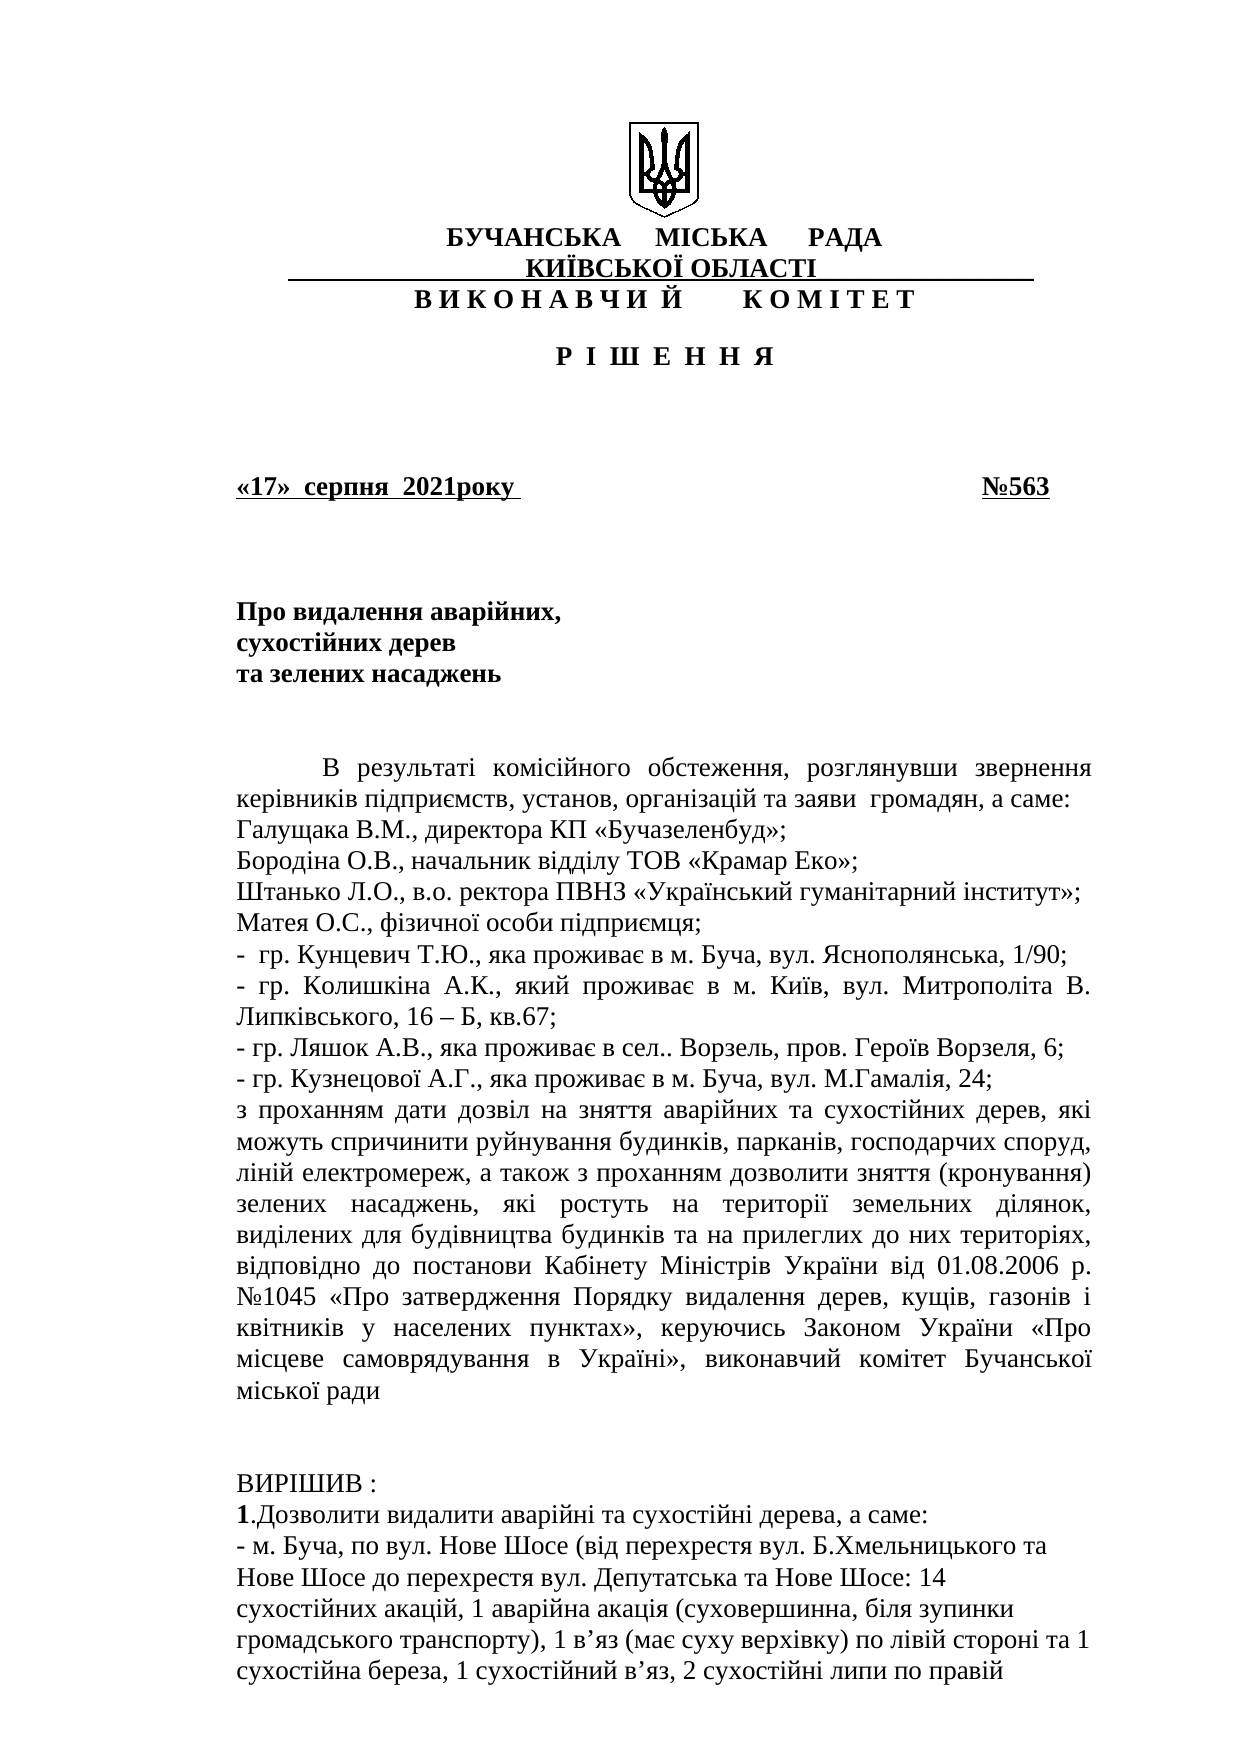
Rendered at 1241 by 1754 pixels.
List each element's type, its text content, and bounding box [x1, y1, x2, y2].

text В И К О Н А В Ч И Й К О М І Т Е Т [236, 283, 1092, 315]
text ВИРІШИВ : [236, 1467, 1092, 1498]
text сухостійних дерев [236, 626, 1092, 657]
text Про видалення аварійних, [236, 595, 1092, 626]
text КИЇВСЬКОЇ ОБЛАСТІ________________, [236, 252, 1092, 283]
text з проханням дати дозвіл на зняття аварійних та сухостійних дерев, які можуть спричинити руйнування будинків, парканів, господарчих споруд, ліній електромереж, а також з проханням дозволити зняття (кронування) зелених насаджень, які ростуть на території земельних ділянок, виділених для будівництва будинків та на прилеглих до них територіях, відповідно до постанови Кабінету Міністрів України від 01.08.2006 р. №1045 «Про затвердження Порядку видалення дерев, кущів, газонів і квітників у населених пунктах», керуючись Законом України «Про місцеве самоврядування в Україні», виконавчий комітет Бучанської міської ради [236, 1093, 1092, 1405]
text та зелених насаджень [236, 657, 1092, 688]
text В результаті комісійного обстеження, розглянувши звернення керівників підприємств, установ, організацій та заяви громадян, а саме: [236, 751, 1092, 813]
text Галущака В.М., директора КП «Бучазеленбуд»; [236, 813, 1092, 844]
text 1.Дозволити видалити аварійні та сухостійні дерева, а саме: [236, 1498, 1092, 1529]
text БУЧАНСЬКА МІСЬКА РАДА [236, 221, 1092, 252]
text Штанько Л.О., в.о. ректора ПВНЗ «Український гуманітарний інститут»; [236, 875, 1092, 907]
text - гр. Кунцевич Т.Ю., яка проживає в м. Буча, вул. Яснополянська, 1/90; [236, 938, 1092, 969]
subtitle Р І Ш Е Н Н Я [236, 340, 1092, 371]
text - гр. Колишкіна А.К., який проживає в м. Київ, вул. Митрополіта В. Липківського, 16 – Б, кв.67; [236, 969, 1092, 1031]
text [236, 1529, 1092, 1685]
text «17» серпня 2021року №563 [236, 471, 1092, 502]
text Матея О.С., фізичної особи підприємця; [236, 907, 1092, 938]
text - гр. Кузнецової А.Г., яка проживає в м. Буча, вул. М.Гамалія, 24; [236, 1062, 1092, 1093]
text Бородіна О.В., начальник відділу ТОВ «Крамар Еко»; [236, 844, 1092, 875]
text - гр. Ляшок А.В., яка проживає в сел.. Ворзель, пров. Героїв Ворзеля, 6; [236, 1031, 1092, 1062]
